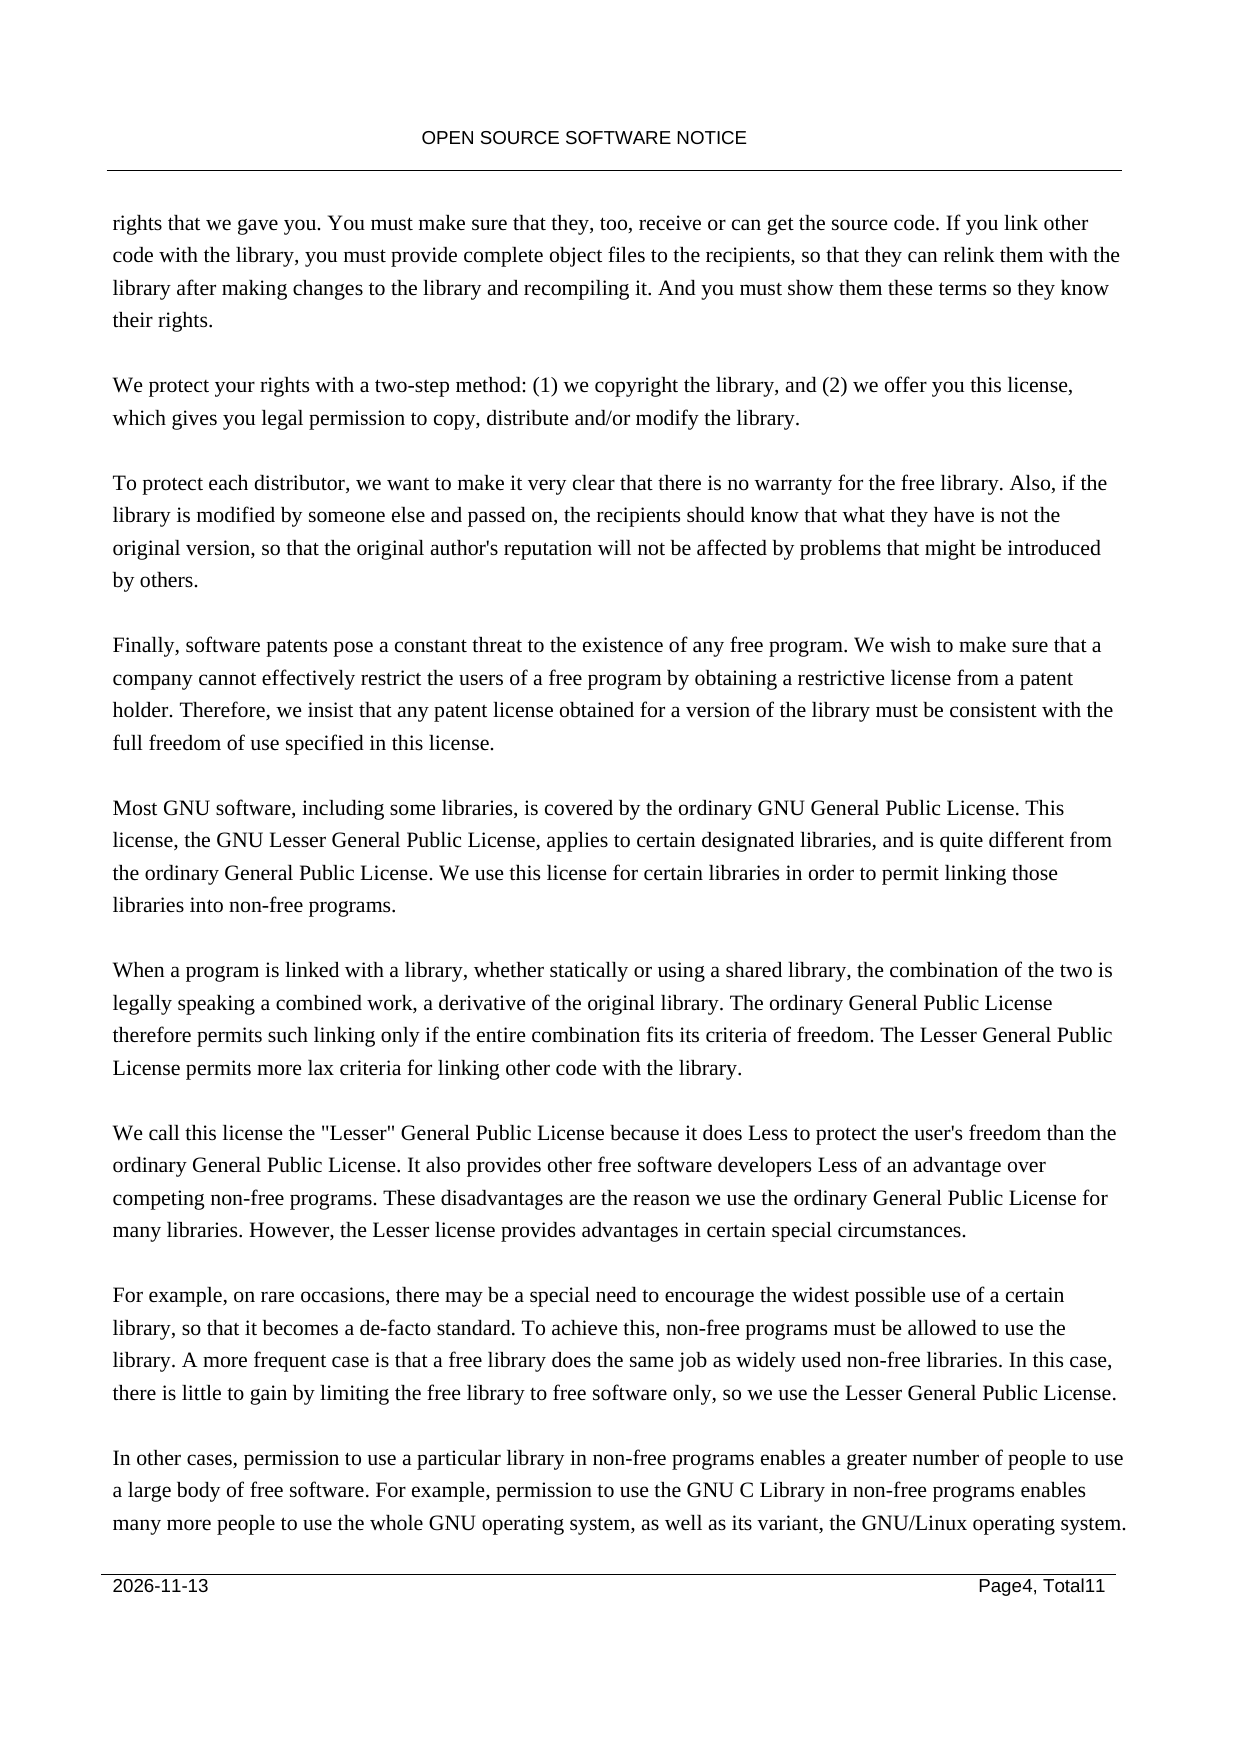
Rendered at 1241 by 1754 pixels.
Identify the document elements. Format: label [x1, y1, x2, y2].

text [112, 206, 1128, 1539]
